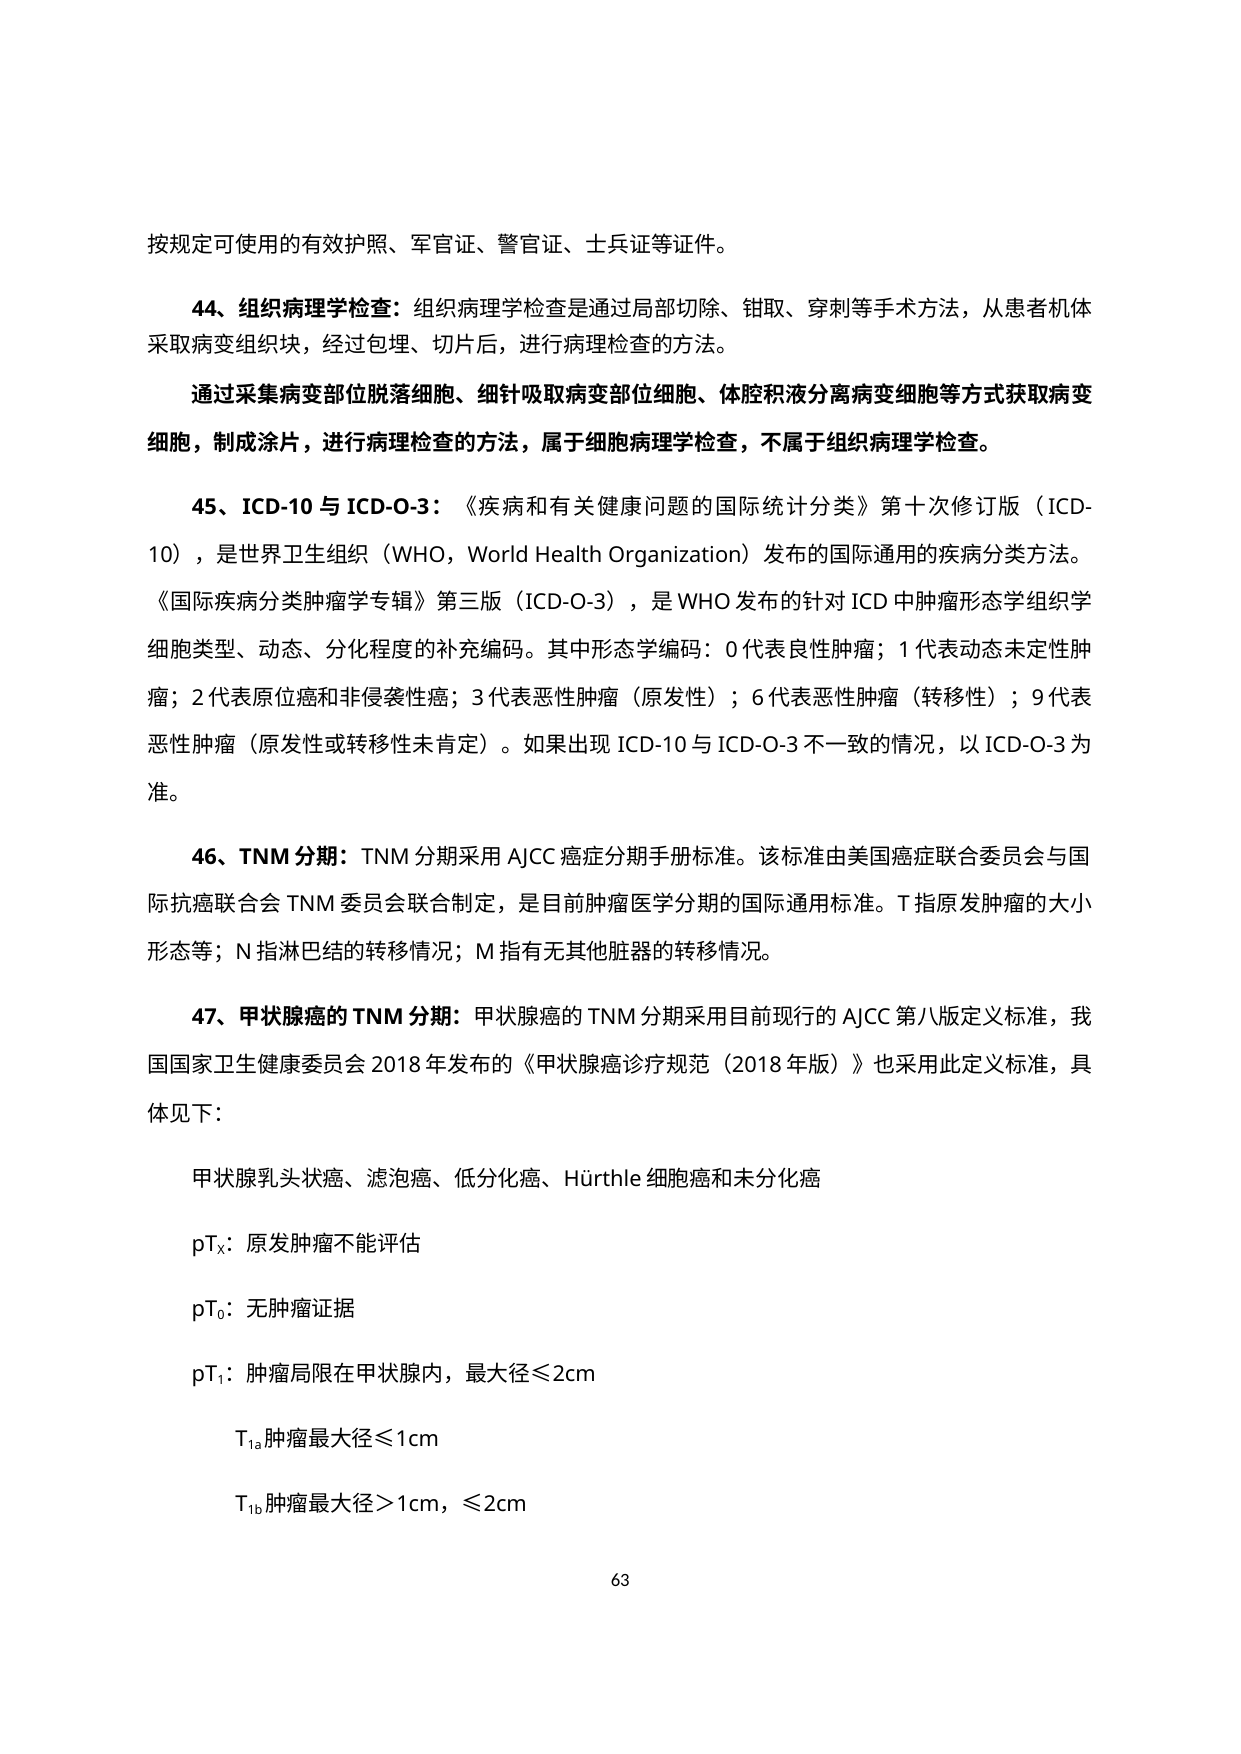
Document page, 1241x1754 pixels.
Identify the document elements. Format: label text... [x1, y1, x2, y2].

list pT1：肿瘤局限在甲状腺内，最大径≤2cm [148, 1356, 1093, 1388]
list 45、ICD-10与ICD-O-3：《疾病和有关健康问题的国际统计分类》第十次修订版（ICD-10），是世界卫生组织（WHO，World Health Organization）发布的国际通用的疾病分类方法。《国际疾病分类肿瘤学专辑》第三版（ICD-O-3），是WHO发布的针对ICD中肿瘤形态学组织学细胞类型、动态、分化程度的补充编码。其中形态学编码：0代表良性肿瘤；1代表动态未定性肿瘤；2代表原位癌和非侵袭性癌；3代表恶性肿瘤（原发性）；6代表恶性肿瘤（转移性）；9代表恶性肿瘤（原发性或转移性未肯定）。如果出现ICD-10与ICD-O-3不一致的情况，以ICD-O-3为准。 [148, 489, 1093, 806]
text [148, 227, 1093, 259]
list 甲状腺乳头状癌、滤泡癌、低分化癌、Hürthle细胞癌和未分化癌 [148, 1161, 1093, 1193]
list T1a肿瘤最大径≤1cm [148, 1421, 1093, 1453]
list pTX：原发肿瘤不能评估 [148, 1226, 1093, 1258]
list pT0：无肿瘤证据 [148, 1291, 1093, 1323]
text 通过采集病变部位脱落细胞、细针吸取病变部位细胞、体腔积液分离病变细胞等方式获取病变细胞，制成涂片，进行病理检查的方法，属于细胞病理学检查，不属于组织病理学检查。 [148, 377, 1093, 457]
list 46、TNM分期：TNM分期采用AJCC癌症分期手册标准。该标准由美国癌症联合委员会与国际抗癌联合会 TNM委员会联合制定，是目前肿瘤医学分期的国际通用标准。T指原发肿瘤的大小、形态等；N指淋巴结的转移情况；M指有无其他脏器的转移情况。 [148, 839, 1093, 966]
list 44、组织病理学检查：组织病理学检查是通过局部切除、钳取、穿刺等手术方法，从患者机体采取病变组织块，经过包埋、切片后，进行病理检查的方法。 [148, 291, 1093, 359]
list T1b肿瘤最大径＞1cm，≤2cm [148, 1486, 1093, 1518]
list 47、甲状腺癌的TNM分期：甲状腺癌的TNM分期采用目前现行的AJCC第八版定义标准，我国国家卫生健康委员会2018年发布的《甲状腺癌诊疗规范（2018年版）》也采用此定义标准，具体见下： [148, 998, 1093, 1128]
